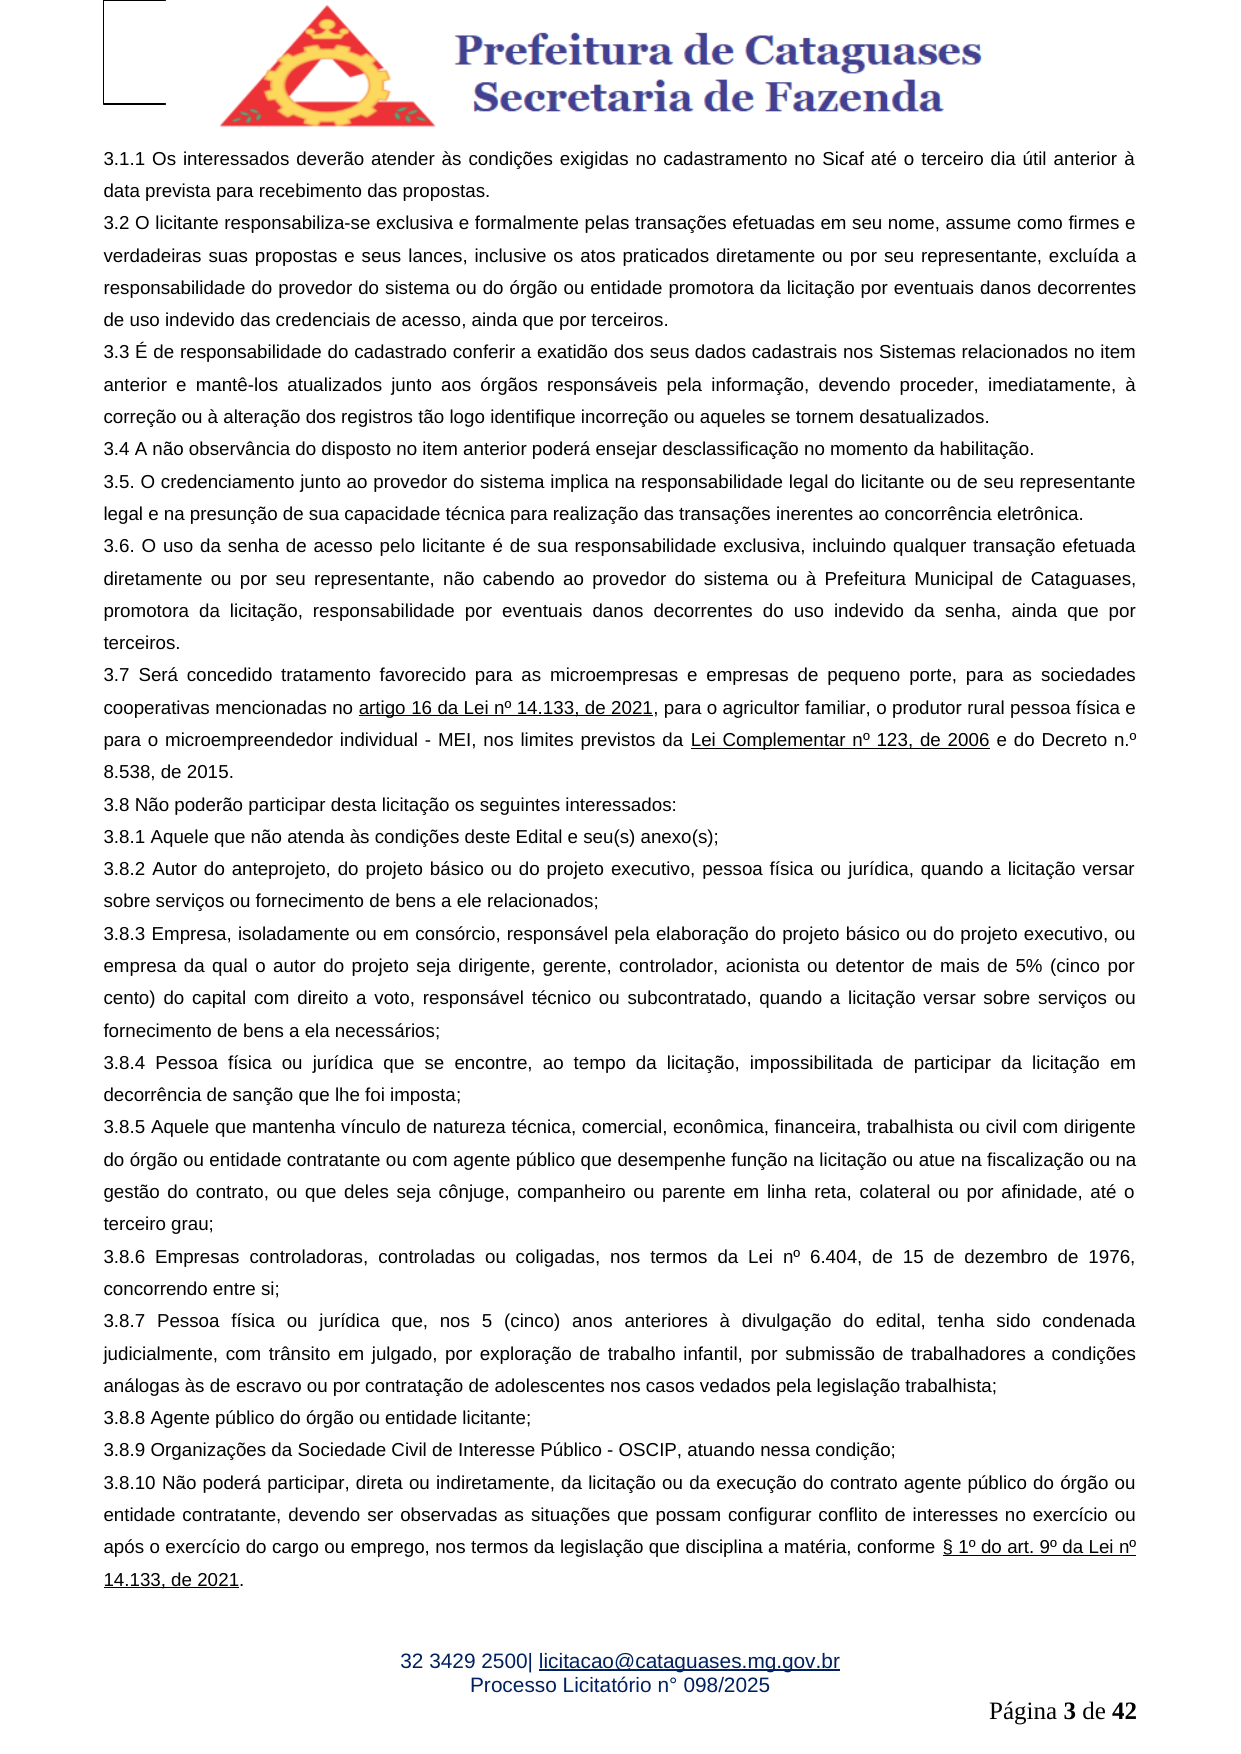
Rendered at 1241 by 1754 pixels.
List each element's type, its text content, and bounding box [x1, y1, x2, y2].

text 3.7 Será concedido tratamento favorecido para as microempresas e empresas de pequeno porte, para as sociedades cooperativas mencionadas no artigo 16 da Lei nº 14.133, de 2021, para o agricultor familiar, o produtor rural pessoa física e para o microempreendedor individual - MEI, nos limites previstos da Lei Complementar nº 123, de 2006 e do Decreto n.º 8.538, de 2015. [103, 664, 1137, 783]
text 3.6. O uso da senha de acesso pelo licitante é de sua responsabilidade exclusiva, incluindo qualquer transação efetuada diretamente ou por seu representante, não cabendo ao provedor do sistema ou à Prefeitura Municipal de Cataguases, promotora da licitação, responsabilidade por eventuais danos decorrentes do uso indevido da senha, ainda que por terceiros. [103, 535, 1137, 653]
list 3.8.8 Agente público do órgão ou entidade licitante; [103, 1407, 1137, 1428]
list 3.8.3 Empresa, isoladamente ou em consórcio, responsável pela elaboração do projeto básico ou do projeto executivo, ou empresa da qual o autor do projeto seja dirigente, gerente, controlador, acionista ou detentor de mais de 5% (cinco por cento) do capital com direito a voto, responsável técnico ou subcontratado, quando a licitação versar sobre serviços ou fornecimento de bens a ela necessários; [103, 922, 1137, 1041]
list 3.8 Não poderão participar desta licitação os seguintes interessados: [103, 793, 1137, 815]
list 3.8.2 Autor do anteprojeto, do projeto básico ou do projeto executivo, pessoa física ou jurídica, quando a licitação versar sobre serviços ou fornecimento de bens a ele relacionados; [103, 858, 1137, 912]
text 3.5. O credenciamento junto ao provedor do sistema implica na responsabilidade legal do licitante ou de seu representante legal e na presunção de sua capacidade técnica para realização das transações inerentes ao concorrência eletrônica. [103, 470, 1137, 524]
list 3.8.5 Aquele que mantenha vínculo de natureza técnica, comercial, econômica, financeira, trabalhista ou civil com dirigente do órgão ou entidade contratante ou com agente público que desempenhe função na licitação ou atue na fiscalização ou na gestão do contrato, ou que deles seja cônjuge, companheiro ou parente em linha reta, colateral ou por afinidade, até o terceiro grau; [103, 1116, 1137, 1235]
list 3.8.4 Pessoa física ou jurídica que se encontre, ao tempo da licitação, impossibilitada de participar da licitação em decorrência de sanção que lhe foi imposta; [103, 1052, 1137, 1106]
list 3.8.10 Não poderá participar, direta ou indiretamente, da licitação ou da execução do contrato agente público do órgão ou entidade contratante, devendo ser observadas as situações que possam configurar conflito de interesses no exercício ou após o exercício do cargo ou emprego, nos termos da legislação que disciplina a matéria, conforme § 1º do art. 9º da Lei nº 14.133, de 2021. [103, 1471, 1137, 1590]
list 3.8.6 Empresas controladoras, controladas ou coligadas, nos termos da Lei nº 6.404, de 15 de dezembro de 1976, concorrendo entre si; [103, 1245, 1137, 1299]
list 3.8.9 Organizações da Sociedade Civil de Interesse Público - OSCIP, atuando nessa condição; [103, 1439, 1137, 1461]
text 3.3 É de responsabilidade do cadastrado conferir a exatidão dos seus dados cadastrais nos Sistemas relacionados no item anterior e mantê-los atualizados junto aos órgãos responsáveis pela informação, devendo proceder, imediatamente, à correção ou à alteração dos registros tão logo identifique incorreção ou aqueles se tornem desatualizados. [103, 341, 1137, 427]
list 3.8.7 Pessoa física ou jurídica que, nos 5 (cinco) anos anteriores à divulgação do edital, tenha sido condenada judicialmente, com trânsito em julgado, por exploração de trabalho infantil, por submissão de trabalhadores a condições análogas às de escravo ou por contratação de adolescentes nos casos vedados pela legislação trabalhista; [103, 1310, 1137, 1396]
text 3.1.1 Os interessados deverão atender às condições exigidas no cadastramento no Sicaf até o terceiro dia útil anterior à data prevista para recebimento das propostas. [103, 147, 1137, 201]
text 3.4 A não observância do disposto no item anterior poderá ensejar desclassificação no momento da habilitação. [103, 438, 1137, 460]
picture [165, 0, 1075, 148]
text 3.2 O licitante responsabiliza-se exclusiva e formalmente pelas transações efetuadas em seu nome, assume como firmes e verdadeiras suas propostas e seus lances, inclusive os atos praticados diretamente ou por seu representante, excluída a responsabilidade do provedor do sistema ou do órgão ou entidade promotora da licitação por eventuais danos decorrentes de uso indevido das credenciais de acesso, ainda que por terceiros. [103, 212, 1137, 331]
list 3.8.1 Aquele que não atenda às condições deste Edital e seu(s) anexo(s); [103, 826, 1137, 847]
